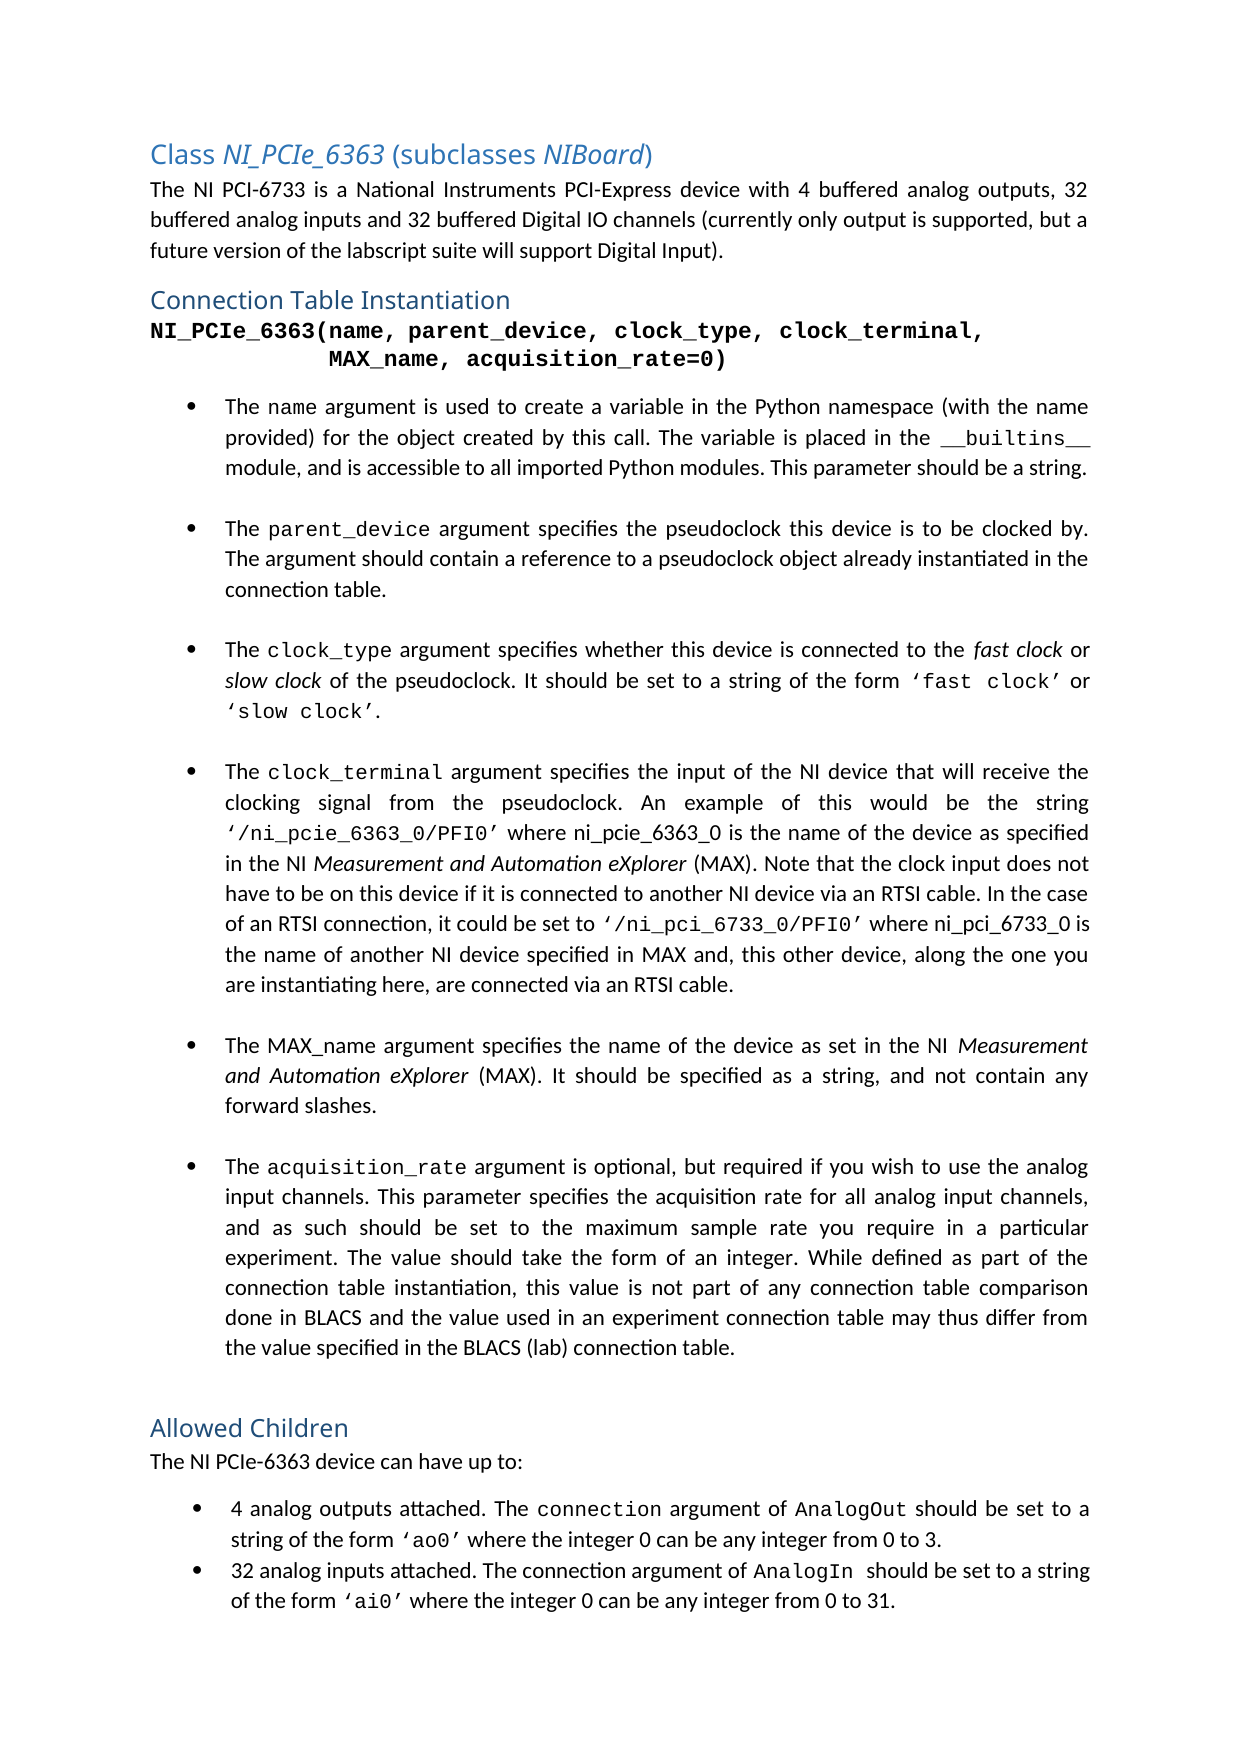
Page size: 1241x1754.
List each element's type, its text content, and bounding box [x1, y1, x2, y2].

list 32 analog inputs attached. The connection argument of AnalogIn should be set to a string of the form ‘ai0’ where the integer 0 can be any integer from 0 to 31. [193, 1556, 1090, 1615]
text The NI PCI-6733 is a National Instruments PCI-Express device with 4 buffered analog outputs, 32 buffered analog inputs and 32 buffered Digital IO channels (currently only output is supported, but a future version of the labscript suite will support Digital Input). [150, 175, 1090, 264]
list The acquisition_rate argument is optional, but required if you wish to use the analog input channels. This parameter specifies the acquisition rate for all analog input channels, and as such should be set to the maximum sample rate you require in a particular experiment. The value should take the form of an integer. While defined as part of the connection table instantiation, this value is not part of any connection table comparison done in BLACS and the value used in an experiment connection table may thus differ from the value specified in the BLACS (lab) connection table. [187, 1152, 1090, 1362]
list The clock_type argument specifies whether this device is connected to the fast clock or slow clock of the pseudoclock. It should be set to a string of the form ‘fast clock’ or ‘slow clock’. [187, 635, 1090, 725]
list The parent_device argument specifies the pseudoclock this device is to be clocked by. The argument should contain a reference to a pseudoclock object already instantiated in the connection table. [187, 514, 1090, 603]
text The NI PCIe-6363 device can have up to: [150, 1447, 1090, 1475]
list 4 analog outputs attached. The connection argument of AnalogOut should be set to a string of the form ‘ao0’ where the integer 0 can be any integer from 0 to 3. [193, 1494, 1090, 1553]
list The clock_terminal argument specifies the input of the NI device that will receive the clocking signal from the pseudoclock. An example of this would be the string ‘/ni_pcie_6363_0/PFI0’ where ni_pcie_6363_0 is the name of the device as specified in the NI Measurement and Automation eXplorer (MAX). Note that the clock input does not have to be on this device if it is connected to another NI device via an RTSI cable. In the case of an RTSI connection, it could be set to ‘/ni_pci_6733_0/PFI0’ where ni_pci_6733_0 is the name of another NI device specified in MAX and, this other device, along the one you are instantiating here, are connected via an RTSI cable. [187, 757, 1090, 998]
list The MAX_name argument specifies the name of the device as set in the NI Measurement and Automation eXplorer (MAX). It should be specified as a string, and not contain any forward slashes. [187, 1031, 1090, 1119]
text NI_PCIe_6363(name, parent_device, clock_type, clock_terminal, MAX_name, acquisition_rate=0) [150, 319, 1090, 373]
list The name argument is used to create a variable in the Python namespace (with the name provided) for the object created by this call. The variable is placed in the __builtins__ module, and is accessible to all imported Python modules. This parameter should be a string. [187, 392, 1090, 481]
subtitle Allowed Children [150, 1411, 1090, 1445]
subtitle Connection Table Instantiation [150, 283, 1090, 317]
subtitle Class NI_PCIe_6363 (subclasses NIBoard) [150, 136, 1090, 172]
